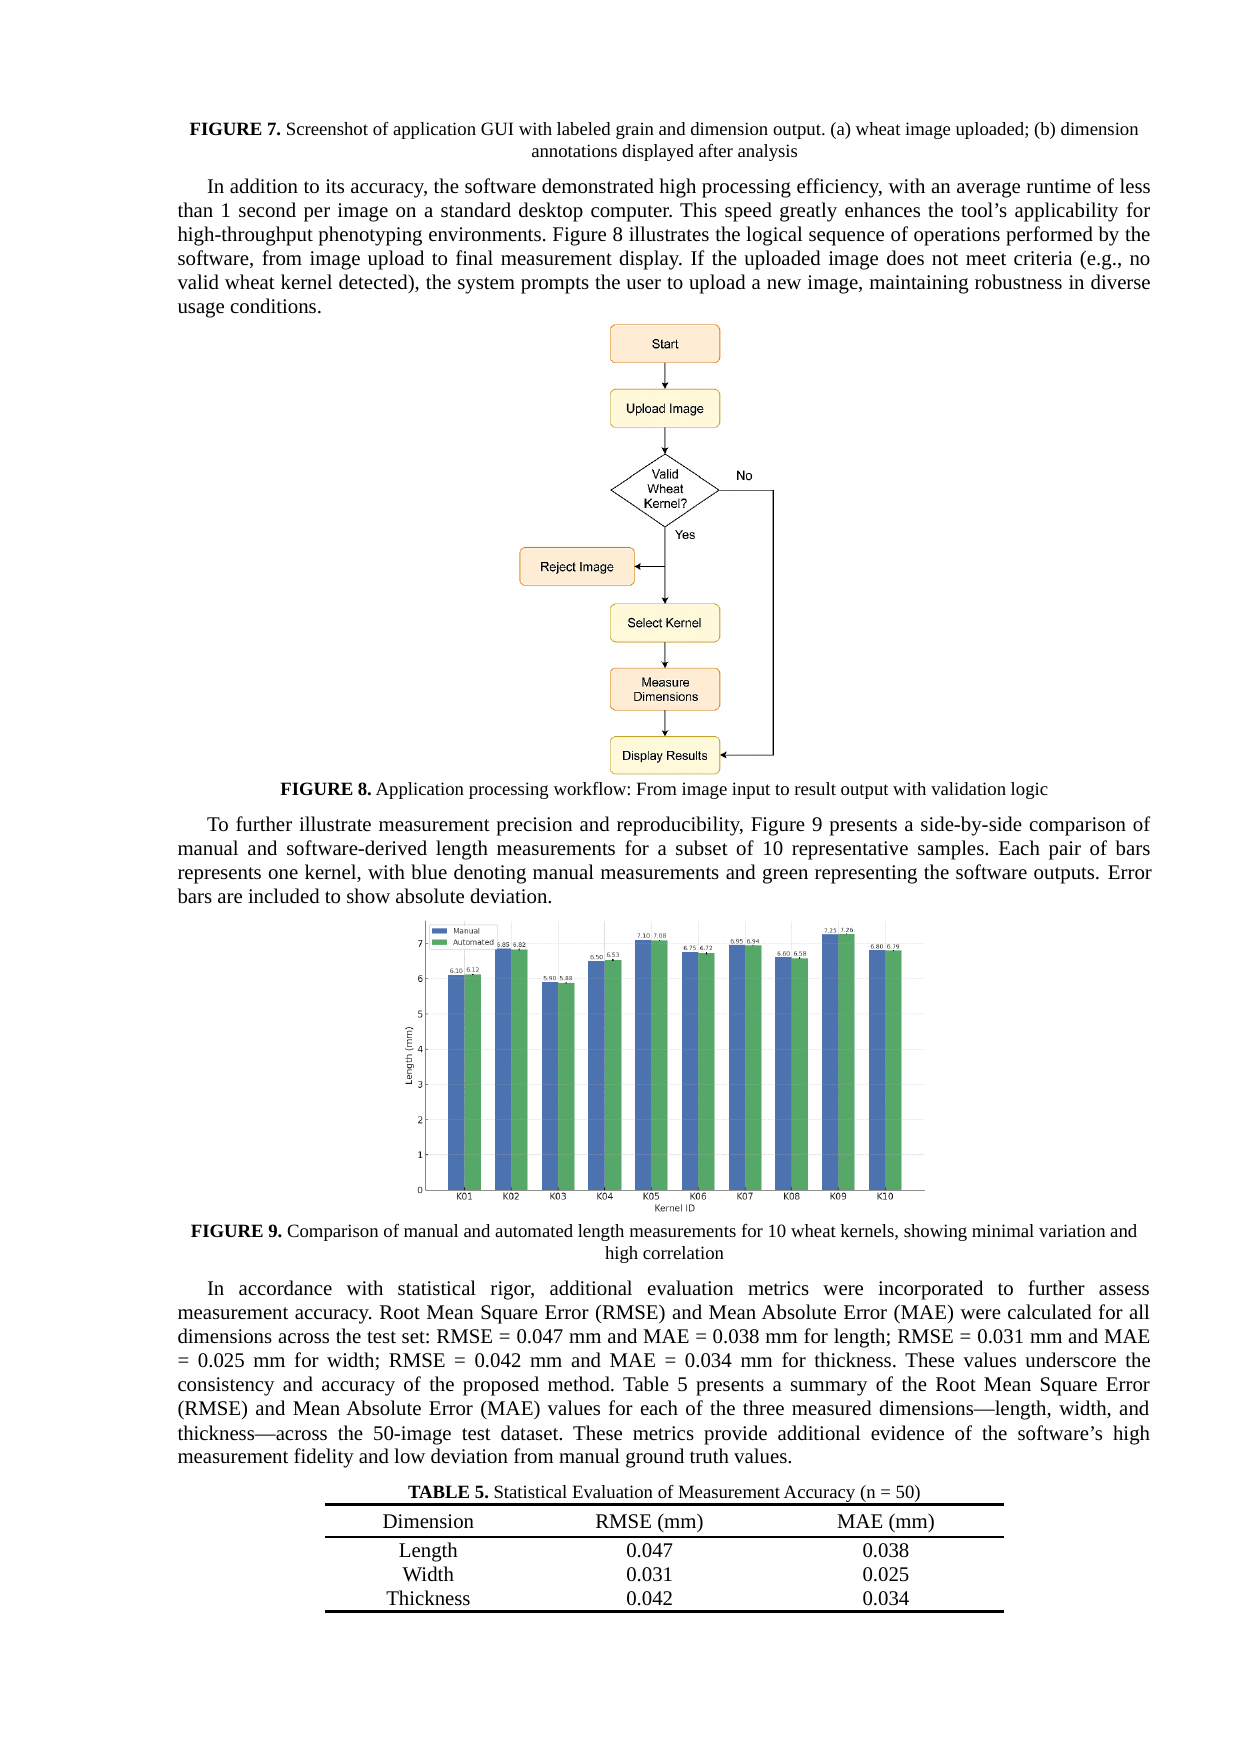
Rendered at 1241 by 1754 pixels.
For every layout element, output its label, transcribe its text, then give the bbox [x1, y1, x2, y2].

table_cell 0.038 [768, 1538, 1004, 1562]
text In accordance with statistical rigor, additional evaluation metrics were incorporated to further assess measurement accuracy. Root Mean Square Error (RMSE) and Mean Absolute Error (MAE) were calculated for all dimensions across the test set: RMSE = 0.047 mm and MAE = 0.038 mm for length; RMSE = 0.031 mm and MAE = 0.025 mm for width; RMSE = 0.042 mm and MAE = 0.034 mm for thickness. These values underscore the consistency and accuracy of the proposed method. Table 5 presents a summary of the Root Mean Square Error (RMSE) and Mean Absolute Error (MAE) values for each of the three measured dimensions—length, width, and thickness—across the 50-image test dataset. These metrics provide additional evidence of the software’s high measurement fidelity and low deviation from manual ground truth values. [177, 1276, 1152, 1468]
text To further illustrate measurement precision and reproducibility, Figure 9 presents a side-by-side comparison of manual and software-derived length measurements for a subset of 10 representative samples. Each pair of bars represents one kernel, with blue denoting manual measurements and green representing the software outputs. Error bars are included to show absolute deviation. [177, 812, 1152, 908]
text FIGURE 7. Screenshot of application GUI with labeled grain and dimension output. (a) wheat image uploaded; (b) dimension annotations displayed after analysis [177, 118, 1152, 161]
text TABLE 5. Statistical Evaluation of Measurement Accuracy (n = 50) [177, 1481, 1152, 1503]
table_cell Length [325, 1538, 531, 1562]
table_cell 0.031 [531, 1562, 767, 1586]
table_cell 0.034 [768, 1586, 1004, 1610]
picture [506, 318, 823, 778]
table_header RMSE (mm) [531, 1506, 767, 1536]
table_cell 0.042 [531, 1586, 767, 1610]
text FIGURE 8. Application processing workflow: From image input to result output with validation logic [177, 778, 1152, 799]
text FIGURE 9. Comparison of manual and automated length measurements for 10 wheat kernels, showing minimal variation and high correlation [177, 1220, 1152, 1263]
table_cell Thickness [325, 1586, 531, 1610]
table_header Dimension [325, 1506, 531, 1536]
table_cell Width [325, 1562, 531, 1586]
table_cell 0.025 [768, 1562, 1004, 1586]
table_header MAE (mm) [768, 1506, 1004, 1536]
table_cell 0.047 [531, 1538, 767, 1562]
picture [397, 920, 932, 1221]
text In addition to its accuracy, the software demonstrated high processing efficiency, with an average runtime of less than 1 second per image on a standard desktop computer. This speed greatly enhances the tool’s applicability for high-throughput phenotyping environments. Figure 8 illustrates the logical sequence of operations performed by the software, from image upload to final measurement display. If the uploaded image does not meet criteria (e.g., no valid wheat kernel detected), the system prompts the user to upload a new image, maintaining robustness in diverse usage conditions. [177, 174, 1152, 318]
